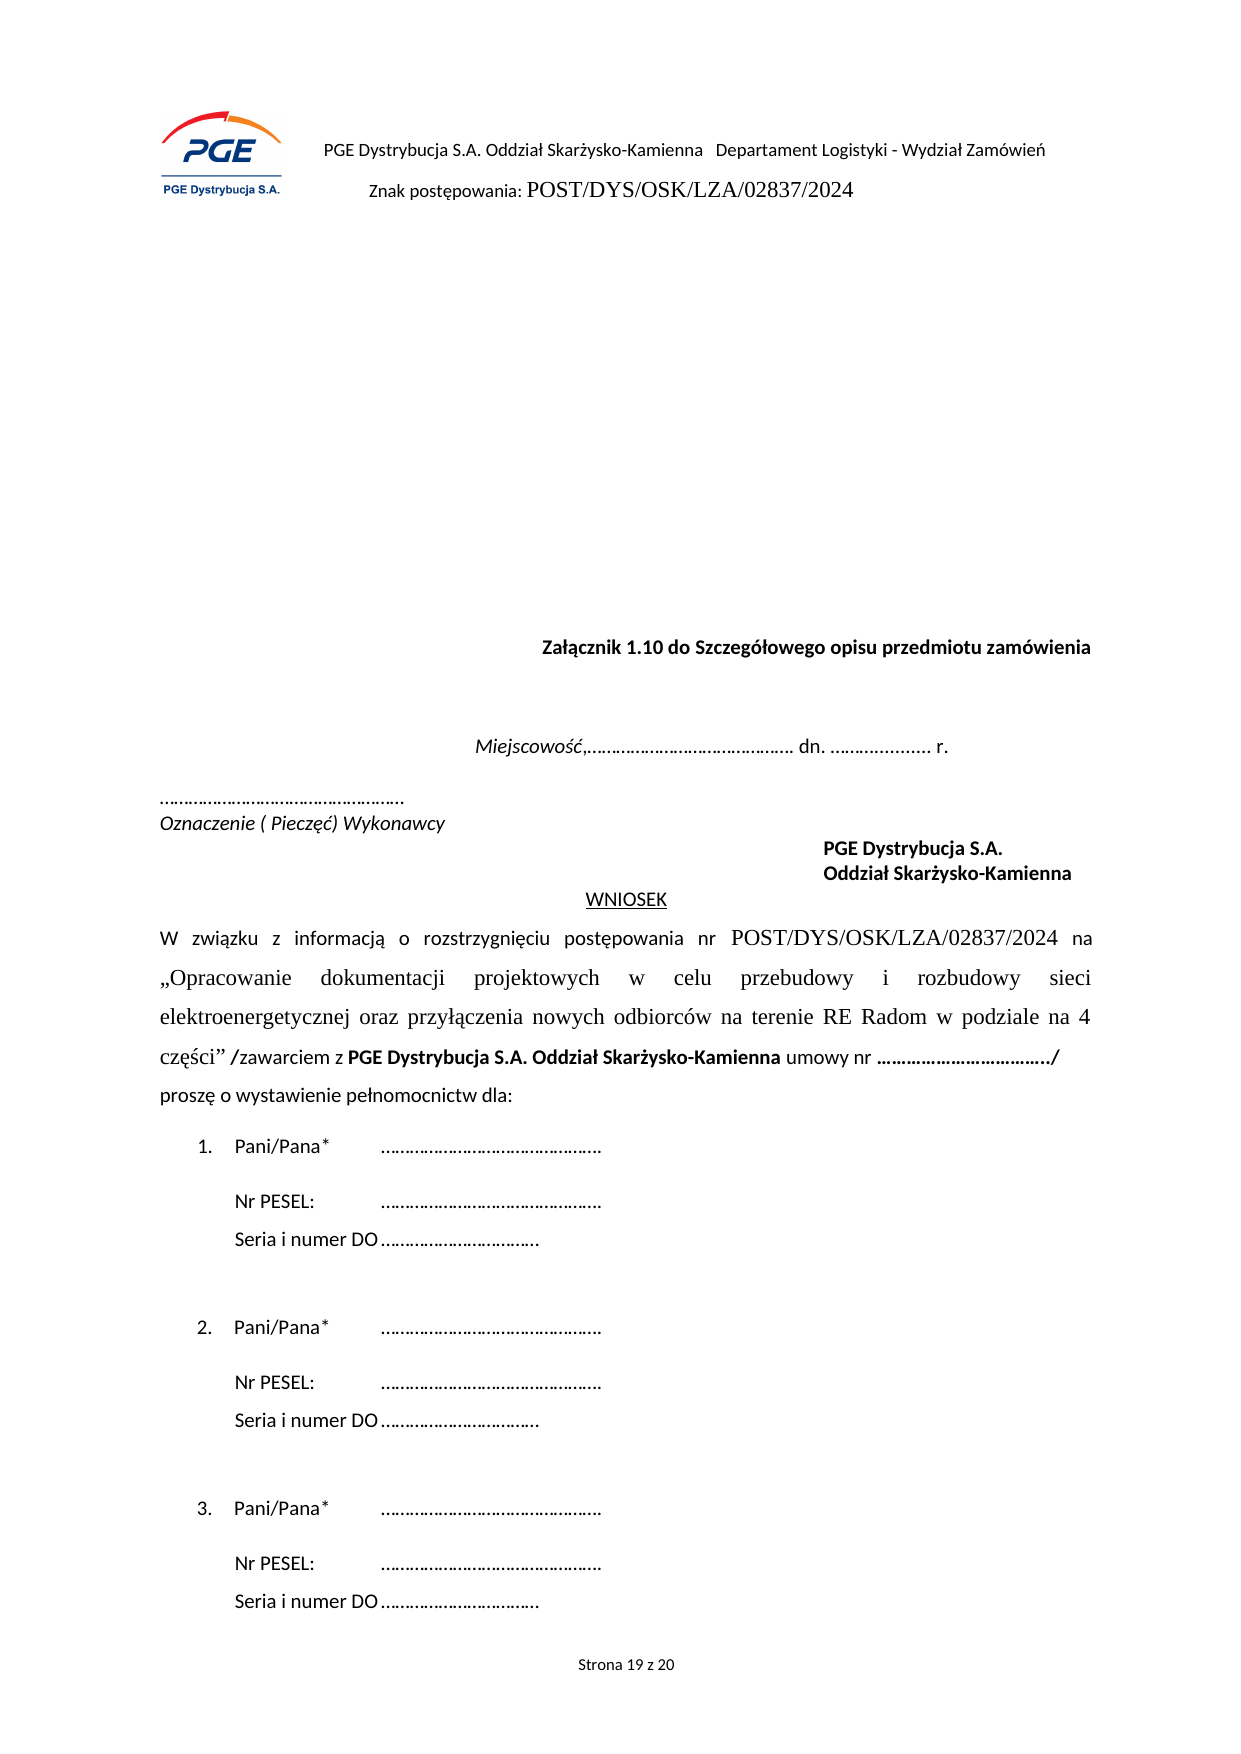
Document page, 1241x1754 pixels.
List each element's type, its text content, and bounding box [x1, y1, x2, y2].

text Nr PESEL: ………………………………………. [234, 1369, 1093, 1394]
list Pani/Pana* ………………………………………. [197, 1314, 1093, 1340]
list Pani/Pana* ………………………………………. [197, 1495, 1093, 1521]
text …………………………………………… [159, 784, 1091, 810]
text Seria i numer DO …………………………… [234, 1588, 1093, 1614]
text Oddział Skarżysko-Kamienna [159, 861, 1093, 886]
text W związku z informacją o rozstrzygnięciu postępowania nr na /zawarciem z PGE Dystrybucja S.A. Oddział Skarżysko-Kamienna umowy nr ……………………………../ [159, 924, 1093, 1069]
text PGE Dystrybucja S.A. [159, 835, 1093, 861]
text Nr PESEL: ………………………………………. [234, 1550, 1093, 1576]
picture [159, 109, 283, 198]
text Oznaczenie ( Pieczęć) Wykonawcy [159, 810, 1093, 835]
text Nr PESEL: ………………………………………. [234, 1188, 1093, 1213]
text Seria i numer DO …………………………… [234, 1407, 1093, 1433]
text Miejscowość,……………………………………. dn. ………........... r. [159, 734, 1091, 759]
text Załącznik 1.10 do Szczegółowego opisu przedmiotu zamówienia [159, 634, 1091, 660]
text proszę o wystawienie pełnomocnictw dla: [159, 1083, 1093, 1108]
text WNIOSEK [159, 886, 1093, 911]
list Pani/Pana* ………………………………………. [197, 1133, 1093, 1159]
text Seria i numer DO …………………………… [234, 1226, 1093, 1252]
